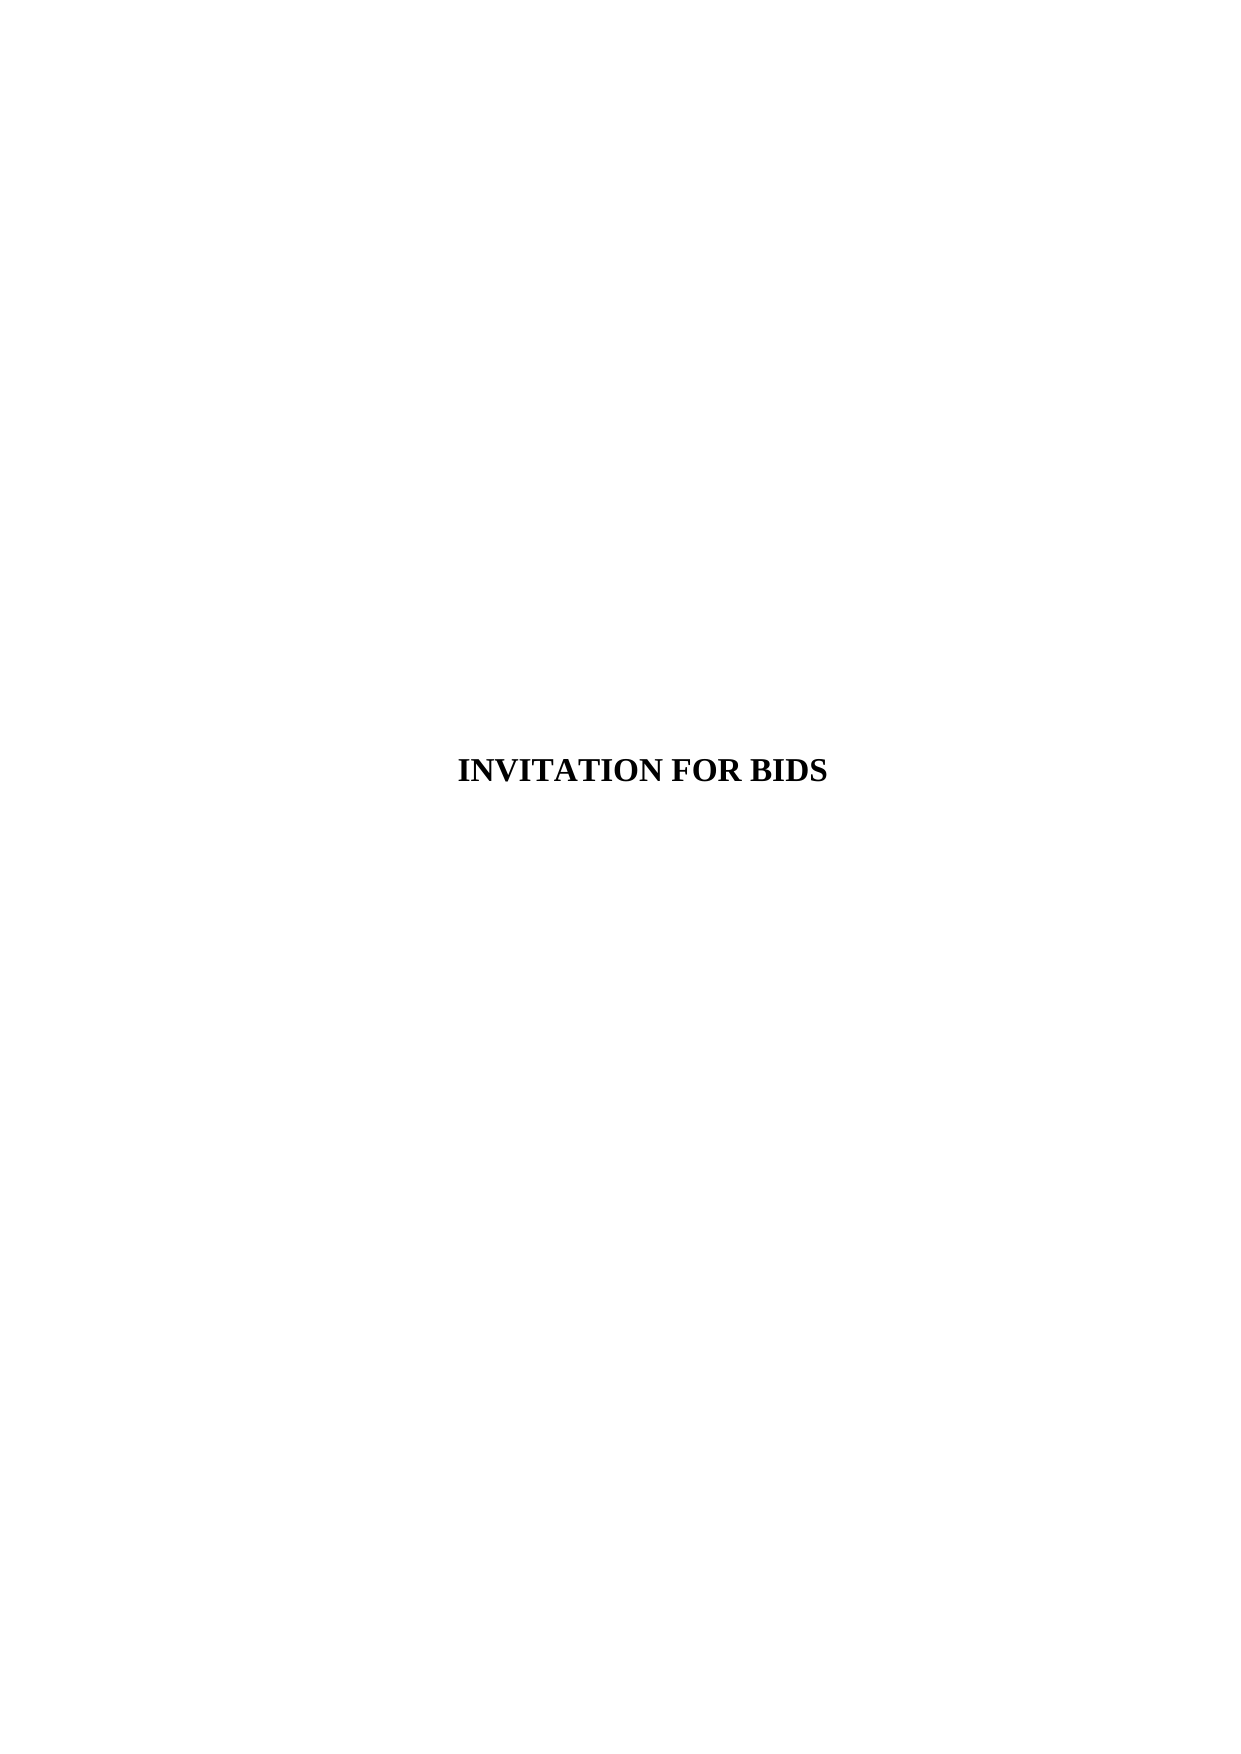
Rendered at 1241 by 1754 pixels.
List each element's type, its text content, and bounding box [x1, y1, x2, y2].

text INVITATION FOR BIDS [150, 750, 1135, 788]
